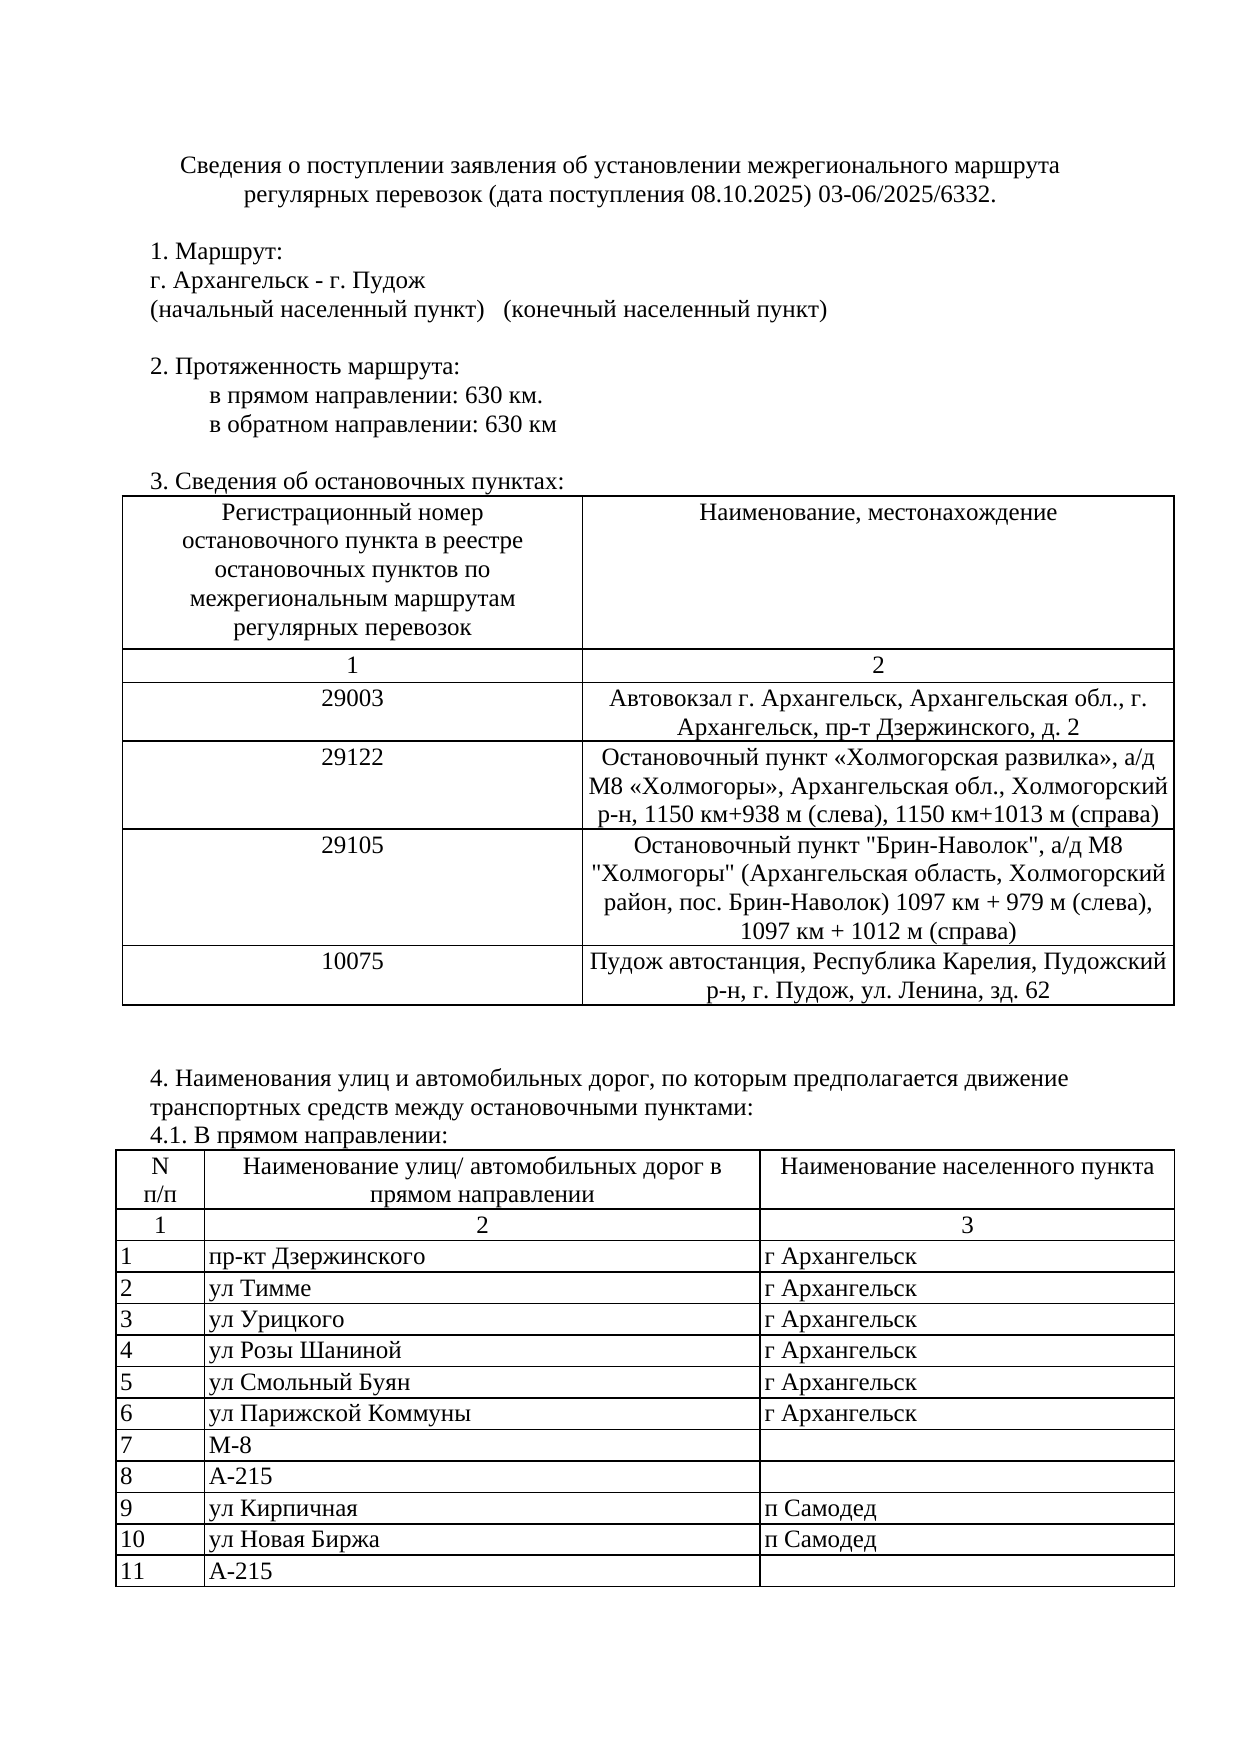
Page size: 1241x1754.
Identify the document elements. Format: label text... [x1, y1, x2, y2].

table_cell 29122 [123, 742, 582, 828]
table_cell 9 [117, 1493, 204, 1523]
table_cell г Архангельск [761, 1399, 1174, 1428]
table_cell Пудож автостанция, Республика Карелия, Пудожский р-н, г. Пудож, ул. Ленина, зд. 62 [583, 946, 1173, 1004]
table_cell 3 [761, 1210, 1174, 1240]
table_cell г Архангельск [761, 1336, 1174, 1366]
table_cell 4 [117, 1336, 204, 1366]
table_cell г Архангельск [761, 1304, 1174, 1334]
table_cell 2 [117, 1273, 204, 1303]
table_header N п/п [117, 1151, 204, 1208]
table_cell [761, 1462, 1174, 1491]
table_cell [761, 1430, 1174, 1460]
text 3. Сведения об остановочных пунктах: [150, 466, 1090, 495]
table_header Наименование улиц/ автомобильных дорог в прямом направлении [205, 1151, 759, 1208]
table_cell ул Смольный Буян [205, 1367, 759, 1397]
text 1. Маршрут: [150, 236, 1090, 265]
table_cell п Самодед [761, 1493, 1174, 1523]
table_cell М-8 [205, 1430, 759, 1460]
table_cell 2 [205, 1210, 759, 1240]
table_cell г Архангельск [761, 1241, 1174, 1271]
table_cell г Архангельск [761, 1273, 1174, 1303]
table_cell ул Парижской Коммуны [205, 1399, 759, 1428]
table_cell 29003 [123, 683, 582, 740]
table_cell 1 [117, 1241, 204, 1271]
table_cell пр-кт Дзержинского [205, 1241, 759, 1271]
table_cell ул Урицкого [205, 1304, 759, 1334]
table_cell ул Розы Шаниной [205, 1336, 759, 1366]
text в обратном направлении: 630 км [150, 409, 1090, 437]
table_cell ул Тимме [205, 1273, 759, 1303]
text г. Архангельск - г. Пудож [150, 265, 1090, 294]
text Сведения о поступлении заявления об установлении межрегионального маршрута регулярных перевозок (дата поступления 08.10.2025) 03-06/2025/6332. [150, 150, 1090, 207]
text 4.1. В прямом направлении: [150, 1120, 1090, 1149]
table_cell ул Новая Биржа [205, 1525, 759, 1554]
table_cell 10075 [123, 946, 582, 1004]
table_header Регистрационный номер остановочного пункта в реестре остановочных пунктов по межрегиональным маршрутам регулярных перевозок [123, 497, 582, 648]
table_cell 29105 [123, 830, 582, 945]
table_cell 3 [117, 1304, 204, 1334]
text 2. Протяженность маршрута: [150, 351, 1090, 380]
table_cell ул Кирпичная [205, 1493, 759, 1523]
table_cell 1 [123, 650, 582, 681]
table_cell А-215 [205, 1462, 759, 1491]
table_cell [761, 1556, 1174, 1586]
table_header Наименование населенного пункта [761, 1151, 1174, 1208]
table_cell п Самодед [761, 1525, 1174, 1554]
table_cell А-215 [205, 1556, 759, 1586]
text 4. Наименования улиц и автомобильных дорог, по которым предполагается движение транспортных средств между остановочными пунктами: [150, 1063, 1090, 1120]
table_cell 2 [583, 650, 1173, 681]
text в прямом направлении: 630 км. [150, 380, 1090, 409]
table_cell 1 [117, 1210, 204, 1240]
text (начальный населенный пункт) (конечный населенный пункт) [150, 294, 1090, 322]
table_cell 8 [117, 1462, 204, 1491]
table_cell 11 [117, 1556, 204, 1586]
table_cell Остановочный пункт «Холмогорская развилка», а/д М8 «Холмогоры», Архангельская обл., Холмогорский р-н, 1150 км+938 м (слева), 1150 км+1013 м (справа) [583, 742, 1173, 828]
table_cell Автовокзал г. Архангельск, Архангельская обл., г. Архангельск, пр-т Дзержинского, д. 2 [583, 683, 1173, 740]
table_cell г Архангельск [761, 1367, 1174, 1397]
table_cell 6 [117, 1399, 204, 1428]
table_cell 7 [117, 1430, 204, 1460]
table_cell Остановочный пункт "Брин-Наволок", а/д М8 "Холмогоры" (Архангельская область, Холмогорский район, пос. Брин-Наволок) 1097 км + 979 м (слева), 1097 км + 1012 м (справа) [583, 830, 1173, 945]
table_header Наименование, местонахождение [583, 497, 1173, 648]
table_cell 10 [117, 1525, 204, 1554]
table_cell 5 [117, 1367, 204, 1397]
